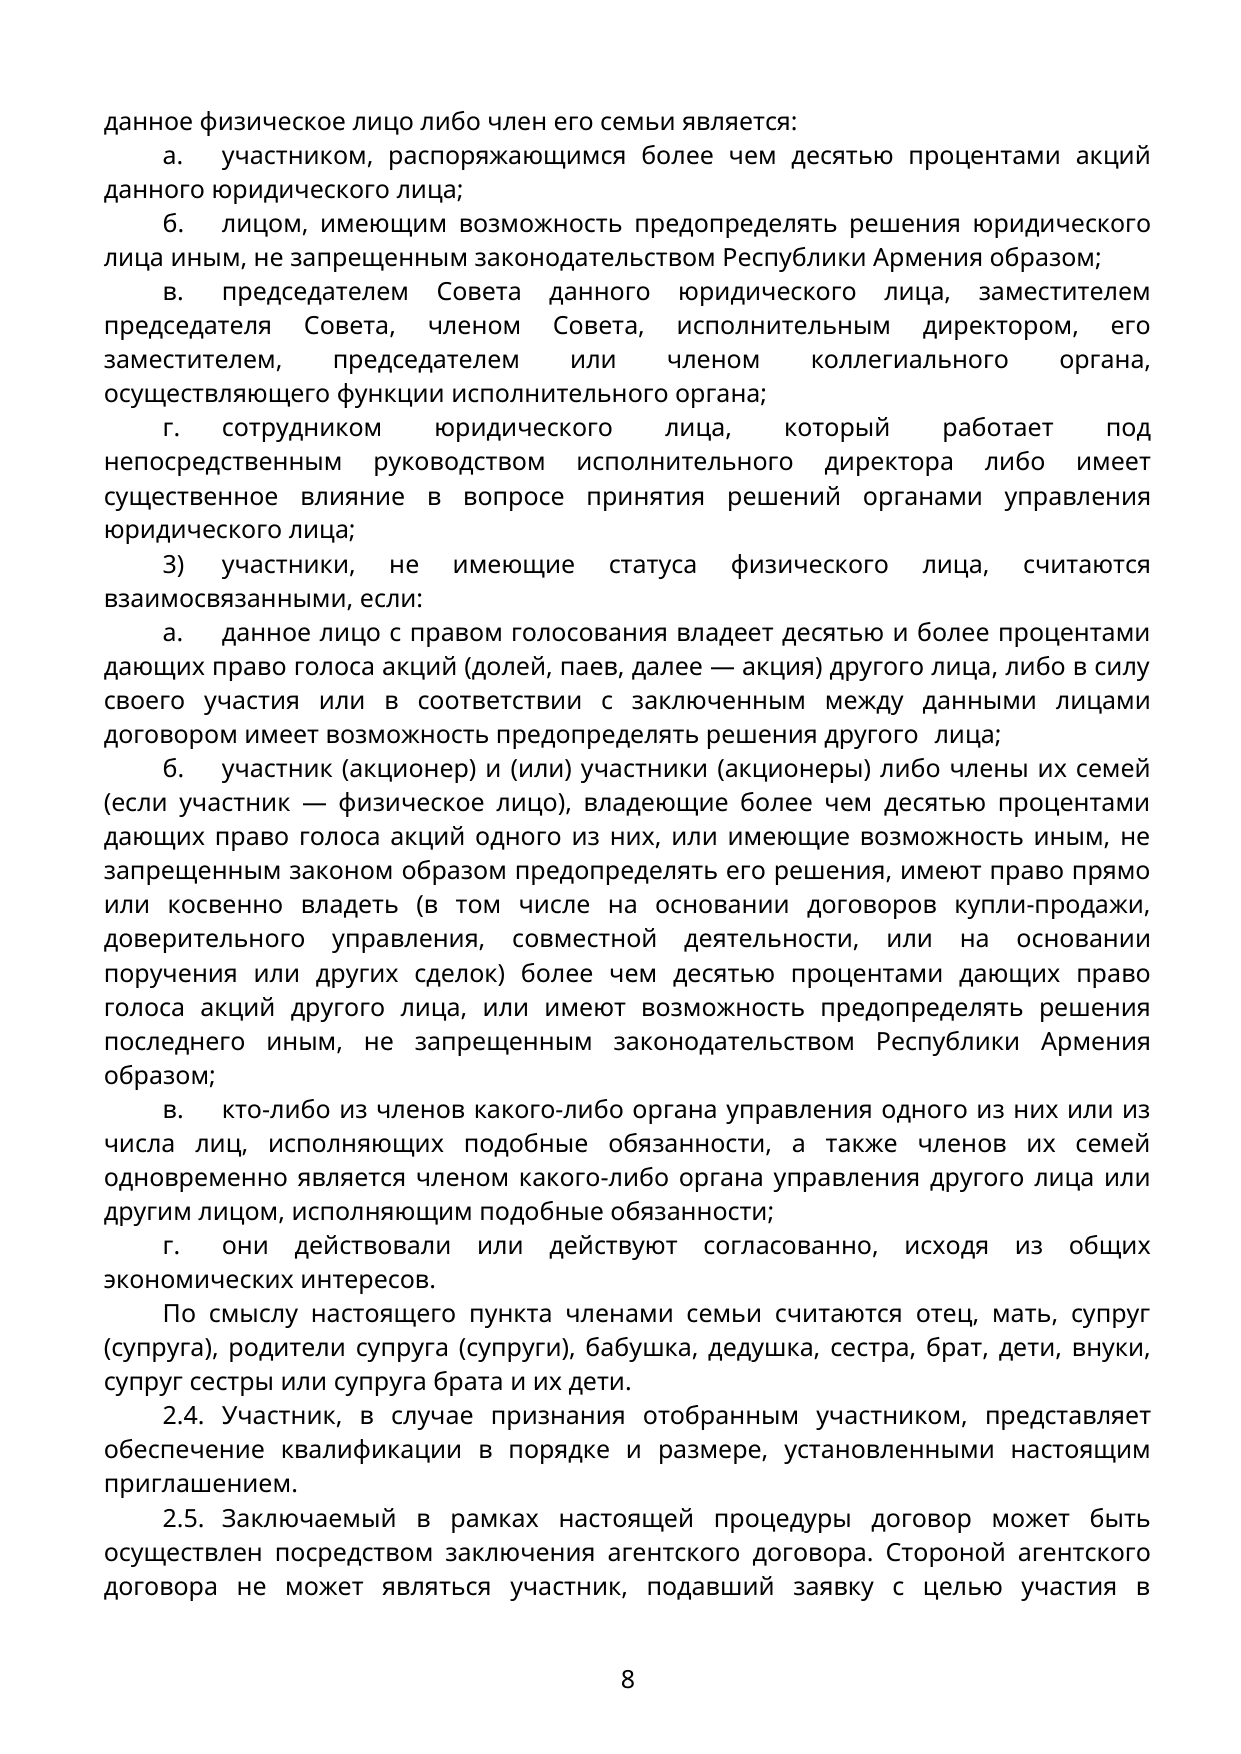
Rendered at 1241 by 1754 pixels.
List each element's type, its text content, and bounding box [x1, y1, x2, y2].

text б. лицом, имеющим возможность предопределять решения юридического лица иным, не запрещенным законодательством Республики Армения образом; [103, 206, 1152, 274]
text По смыслу настоящего пункта членами семьи считаются отец, мать, супруг (супруга), родители супруга (супруги), бабушка, дедушка, сестра, брат, дети, внуки, супруг сестры или супруга брата и их дети. [103, 1296, 1152, 1398]
text в. председателем Совета данного юридического лица, заместителем председателя Совета, членом Совета, исполнительным директором, его заместителем, председателем или членом коллегиального органа, осуществляющего функции исполнительного органа; [103, 274, 1152, 410]
text а. данное лицо с правом голосования владеет десятью и более процентами дающих право голоса акций (долей, паев, далее — акция) другого лица, либо в силу своего участия или в соответствии с заключенным между данными лицами договором имеет возможность предопределять решения другого лица; [103, 614, 1152, 751]
text б. участник (акционер) и (или) участники (акционеры) либо члены их семей (если участник — физическое лицо), владеющие более чем десятью процентами дающих право голоса акций одного из них, или имеющие возможность иным, не запрещенным законом образом предопределять его решения, имеют право прямо или косвенно владеть (в том числе на основании договоров купли-продажи, доверительного управления, совместной деятельности, или на основании поручения или других сделок) более чем десятью процентами дающих право голоса акций другого лица, или имеют возможность предопределять решения последнего иным, не запрещенным законодательством Республики Армения образом; [103, 751, 1152, 1091]
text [103, 1500, 1152, 1602]
text 2.4. Участник, в случае признания отобранным участником, представляет обеспечение квалификации в порядке и размере, установленными настоящим приглашением. [103, 1398, 1152, 1500]
text 3) участники, не имеющие статуса физического лица, считаются взаимосвязанными, если: [103, 546, 1152, 614]
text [103, 103, 1152, 137]
text г. они действовали или действуют согласованно, исходя из общих экономических интересов. [103, 1228, 1152, 1296]
text г. сотрудником юридического лица, который работает под непосредственным руководством исполнительного директора либо имеет существенное влияние в вопросе принятия решений органами управления юридического лица; [103, 410, 1152, 546]
text а. участником, распоряжающимся более чем десятью процентами акций данного юридического лица; [103, 137, 1152, 206]
text в. кто-либо из членов какого-либо органа управления одного из них или из числа лиц, исполняющих подобные обязанности, а также членов их семей одновременно является членом какого-либо органа управления другого лица или другим лицом, исполняющим подобные обязанности; [103, 1091, 1152, 1228]
